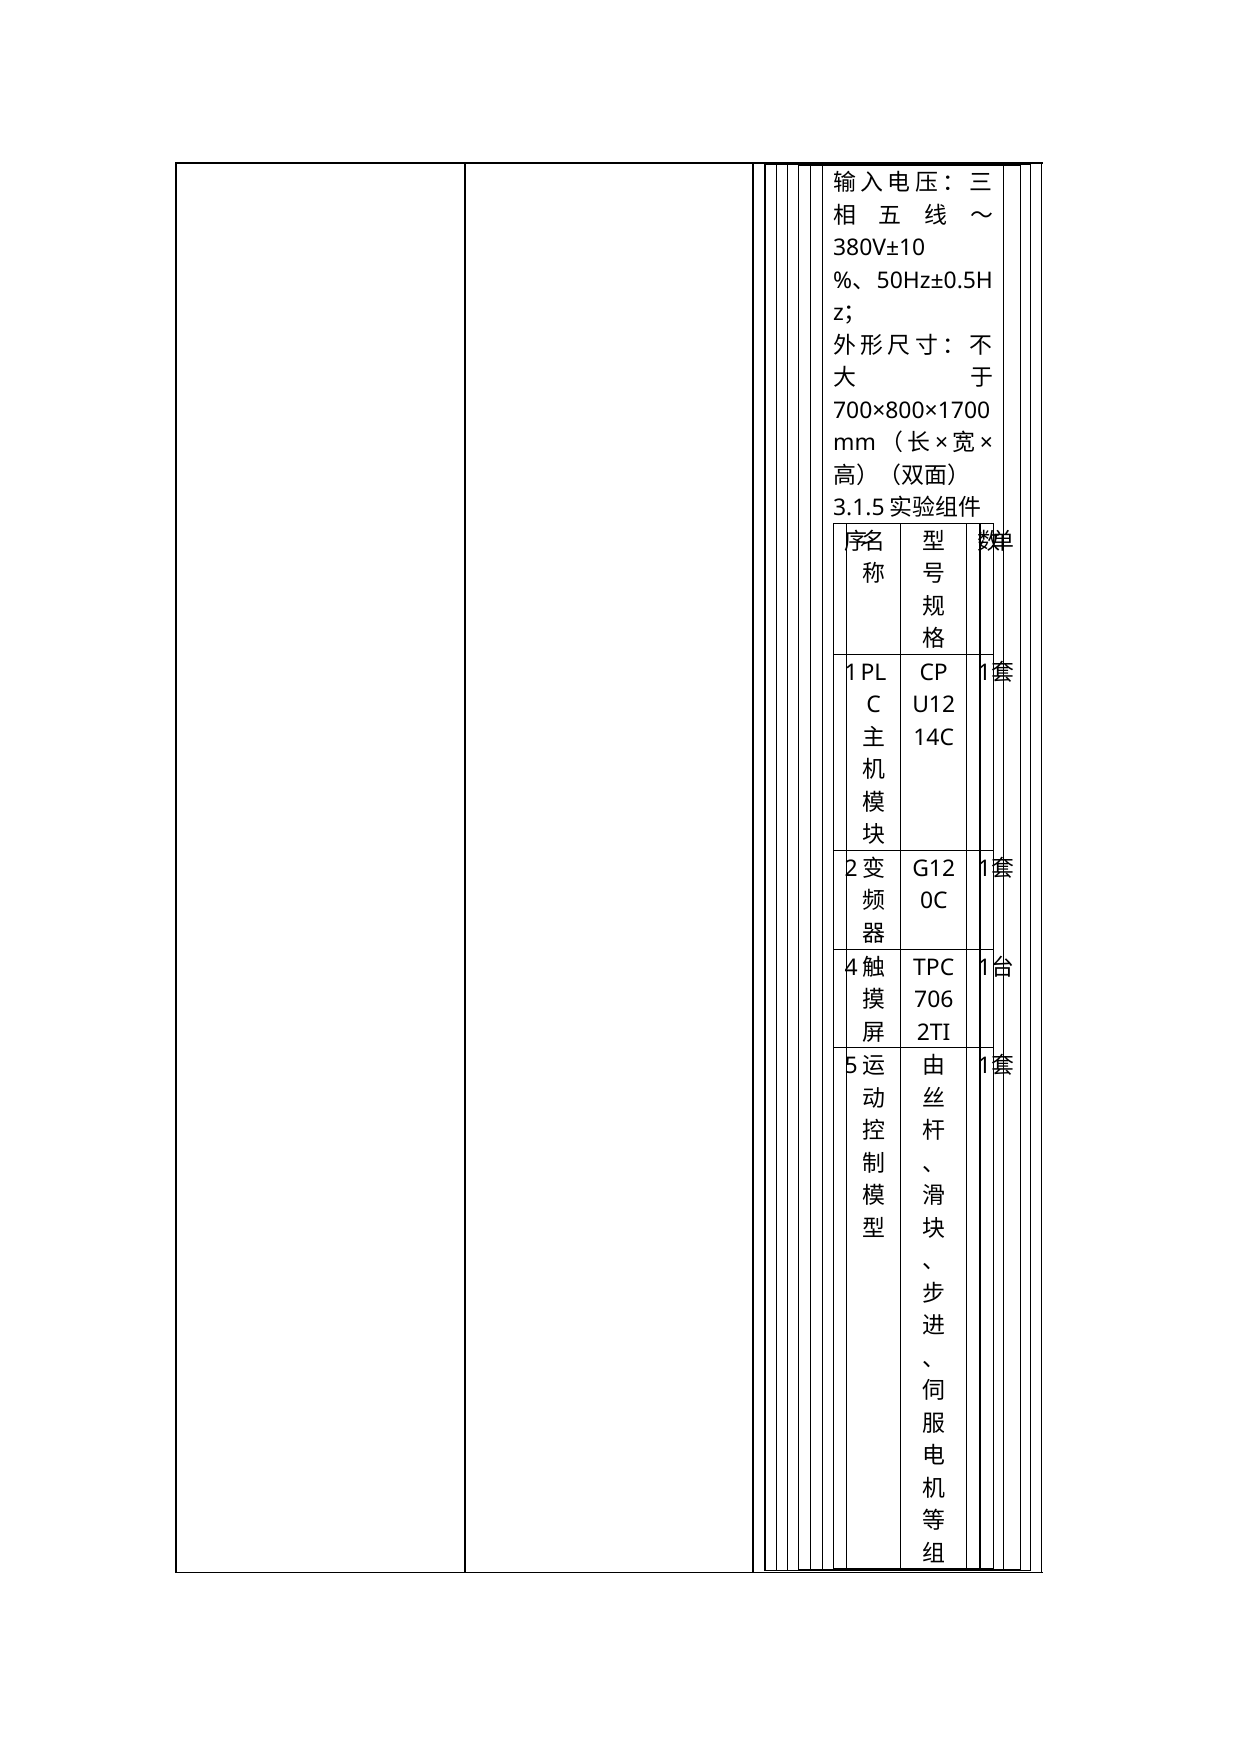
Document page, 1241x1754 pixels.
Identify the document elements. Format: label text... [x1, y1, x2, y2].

table_cell [823, 166, 1003, 1569]
table_cell [777, 165, 787, 1570]
table_cell [1031, 164, 1041, 1571]
table_cell [466, 164, 752, 1571]
table_cell [788, 165, 798, 1570]
table_cell [811, 166, 822, 1569]
table_cell 1 [177, 164, 464, 1571]
table_cell [1021, 165, 1030, 1570]
table_cell [799, 166, 810, 1569]
table_cell [1004, 166, 1020, 1569]
table_cell [766, 165, 776, 1570]
table_cell [754, 164, 764, 1571]
